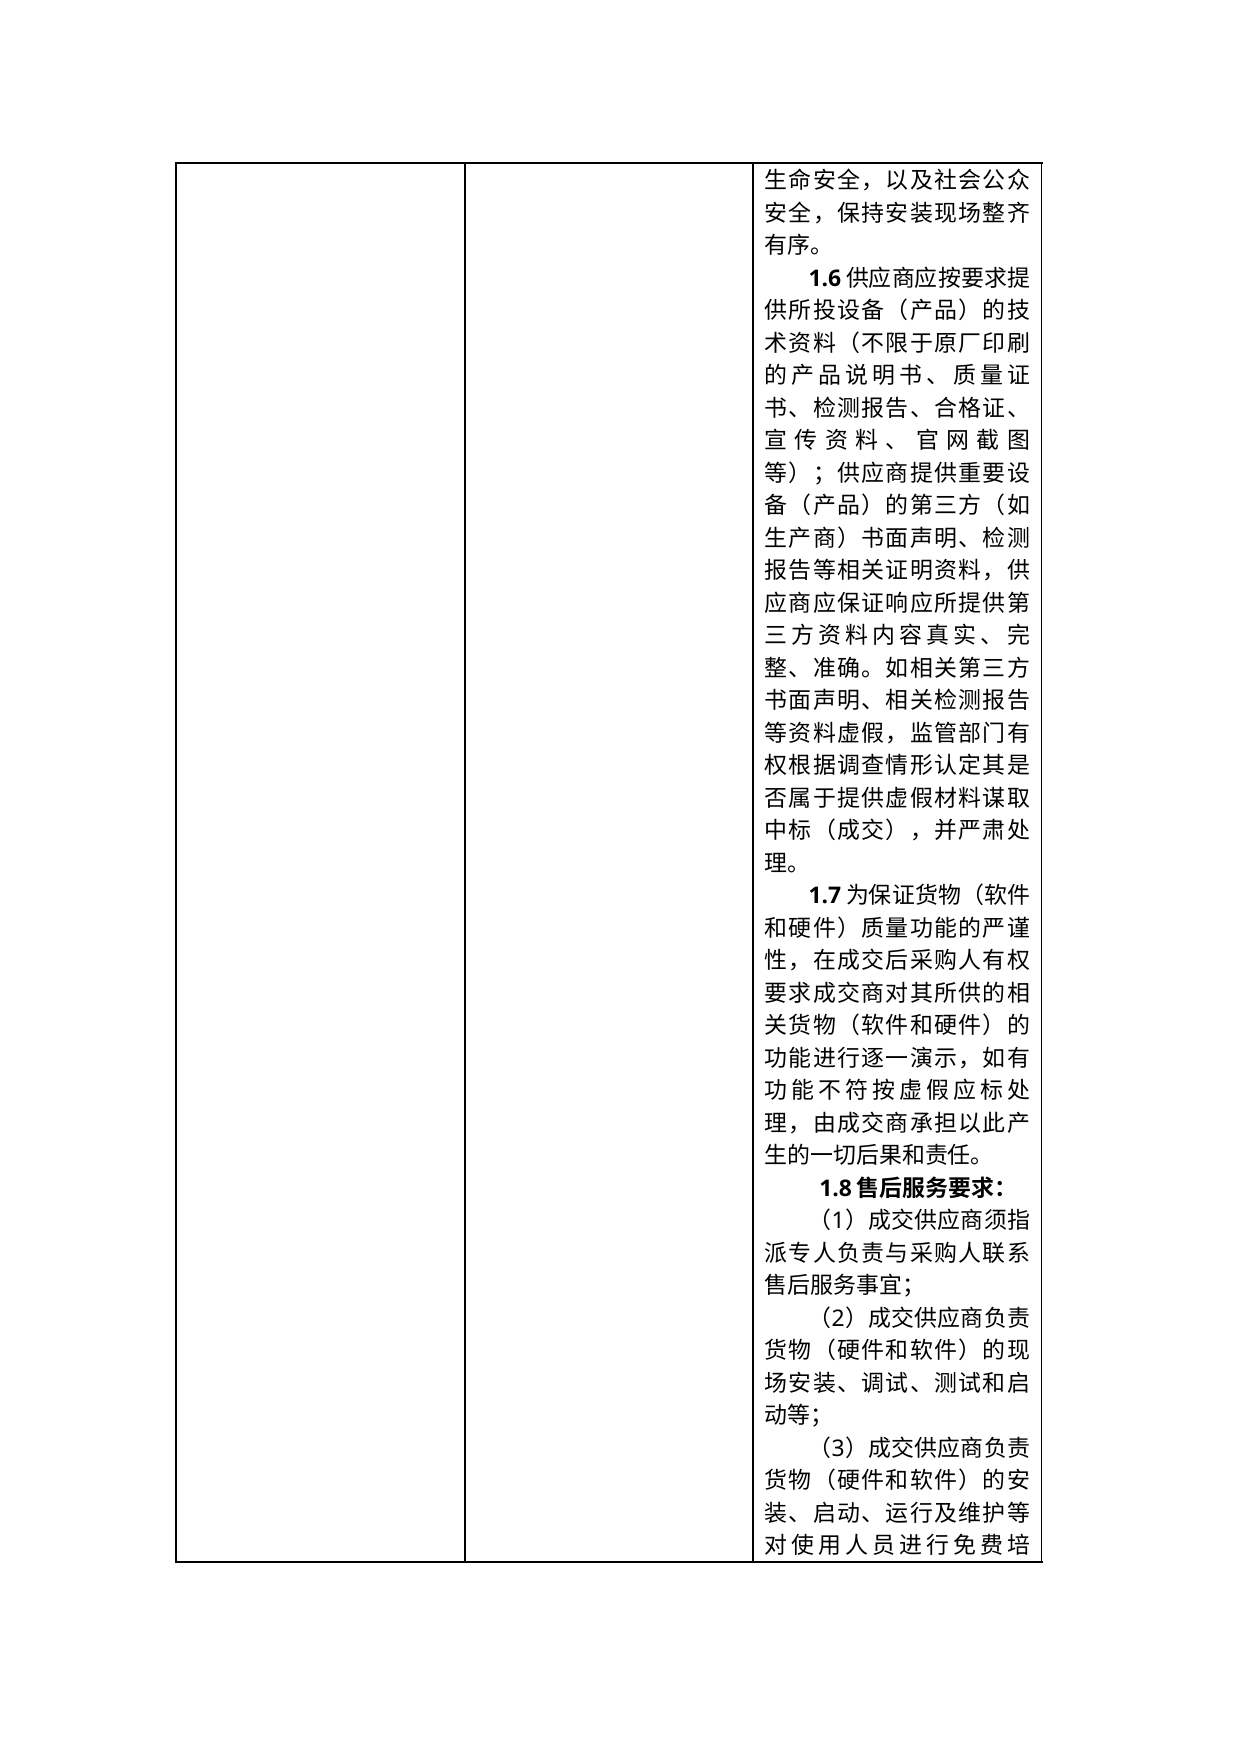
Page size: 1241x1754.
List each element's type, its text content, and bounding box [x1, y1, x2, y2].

table_cell 1 [466, 164, 752, 1561]
table_cell [177, 164, 464, 1561]
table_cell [754, 164, 1041, 1561]
